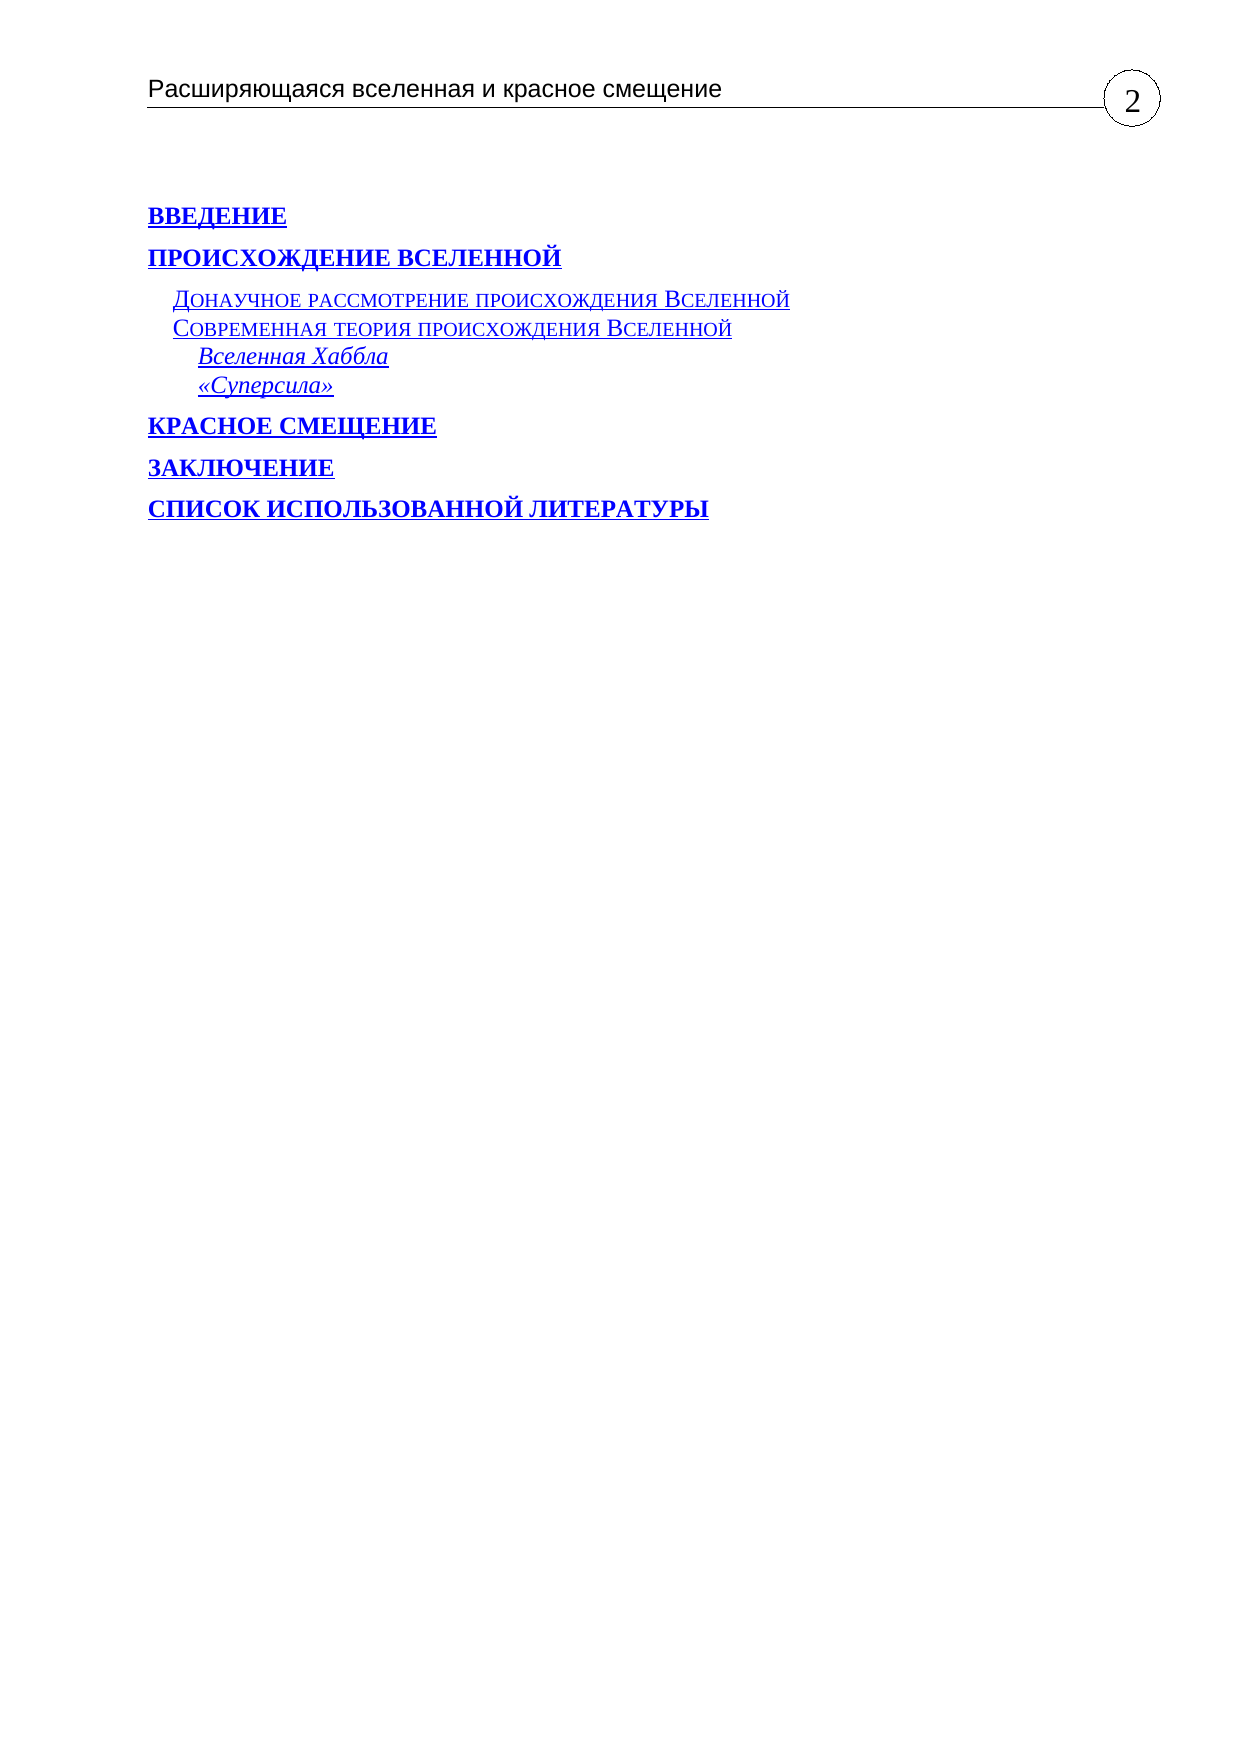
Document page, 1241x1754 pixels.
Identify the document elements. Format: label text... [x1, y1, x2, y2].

text Происхождение Вселенной 4 [148, 243, 1152, 271]
text Введение 3 [148, 201, 1152, 230]
text Список использованной литературы 20 [148, 494, 1152, 523]
text Донаучное рассмотрение происхождения Вселенной 4 [173, 284, 1152, 313]
text Красное смещение 12 [148, 411, 1152, 440]
text Современная теория происхождения Вселенной 6 [173, 313, 1152, 341]
text Заключение 16 [148, 453, 1152, 481]
text «Суперсила» 9 [198, 370, 1152, 399]
text Вселенная Хаббла 6 [198, 341, 1152, 370]
